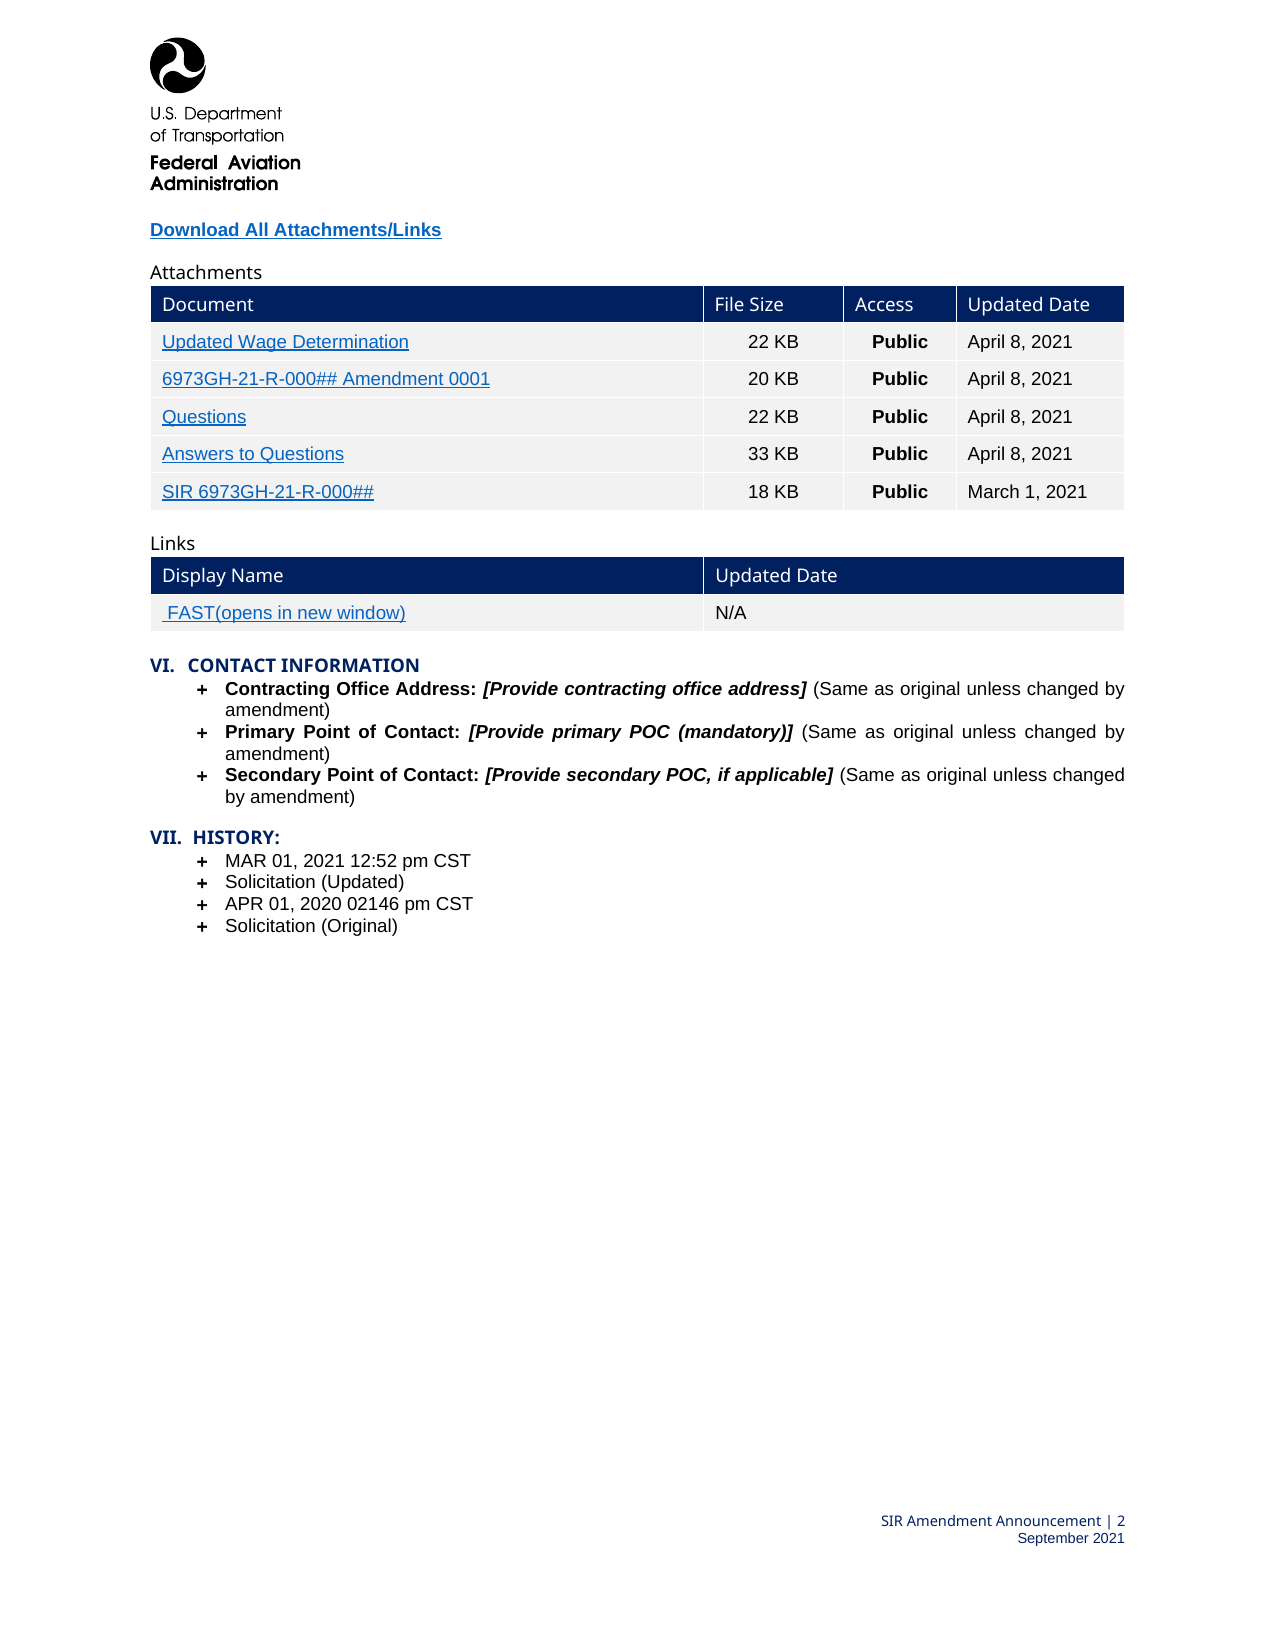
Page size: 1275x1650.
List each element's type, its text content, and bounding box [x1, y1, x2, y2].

text Download All Attachments/Links [150, 219, 1125, 241]
table_header Updated Date [957, 286, 1124, 322]
table_cell Updated Wage Determination [151, 323, 703, 360]
table_cell Public [844, 473, 956, 510]
table_cell SIR 6973GH-21-R-000## [151, 473, 703, 510]
table_cell April 8, 2021 [957, 361, 1124, 397]
list APR 01, 2020 02146 pm CST [196, 893, 1125, 914]
table_cell 33 KB [704, 436, 843, 472]
list Solicitation (Updated) [196, 871, 1125, 893]
table_cell 6973GH-21-R-000## Amendment 0001 [151, 361, 703, 397]
list Solicitation (Original) [196, 914, 1125, 936]
table_cell Public [844, 436, 956, 472]
table_header Document [151, 286, 703, 322]
table_cell N/A [704, 595, 1124, 631]
table_cell Public [844, 398, 956, 435]
list HISTORY: [150, 824, 1125, 849]
list MAR 01, 2021 12:52 pm CST [196, 849, 1125, 871]
table_cell 20 KB [704, 361, 843, 397]
table_cell Public [844, 323, 956, 360]
text Attachments [150, 259, 1125, 285]
table_header File Size [704, 286, 843, 322]
table_cell Questions [151, 398, 703, 435]
list Primary Point of Contact: [Provide primary POC (mandatory)] (Same as original unless changed by amendment) [196, 721, 1125, 764]
table_cell March 1, 2021 [957, 473, 1124, 510]
list Secondary Point of Contact: [Provide secondary POC, if applicable] (Same as original unless changed by amendment) [196, 764, 1125, 807]
table_header Updated Date [704, 557, 1124, 594]
table_cell April 8, 2021 [957, 436, 1124, 472]
table_cell Answers to Questions [151, 436, 703, 472]
table_cell April 8, 2021 [957, 323, 1124, 360]
list CONTACT INFORMATION [150, 652, 1125, 678]
table_cell 22 KB [704, 398, 843, 435]
list Contracting Office Address: [Provide contracting office address] (Same as original unless changed by amendment) [196, 678, 1125, 721]
table_cell FAST(opens in new window) [151, 595, 703, 631]
table_cell 18 KB [704, 473, 843, 510]
table_cell 22 KB [704, 323, 843, 360]
table_header Display Name [151, 557, 703, 594]
table_cell April 8, 2021 [957, 398, 1124, 435]
table_header Access [844, 286, 956, 322]
table_cell Public [844, 361, 956, 397]
text Links [150, 531, 1125, 556]
